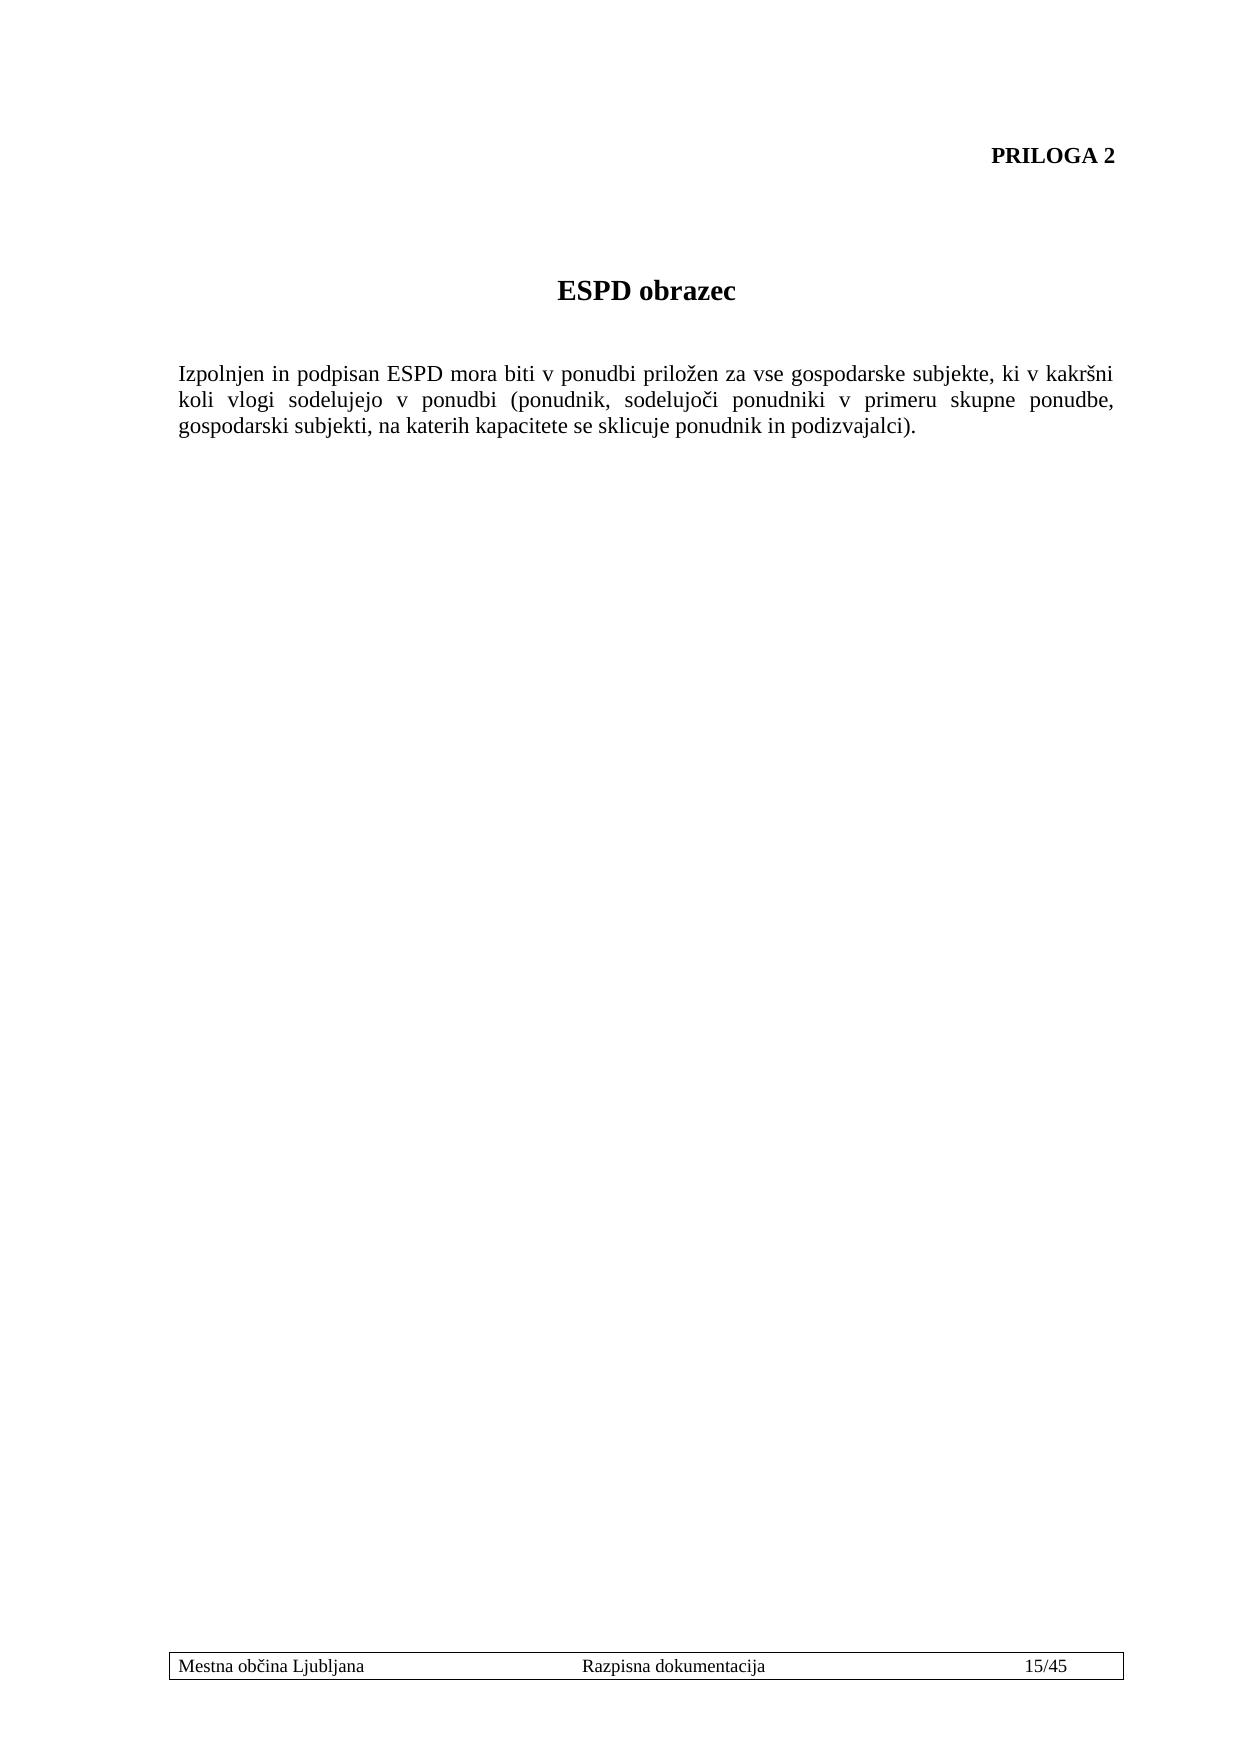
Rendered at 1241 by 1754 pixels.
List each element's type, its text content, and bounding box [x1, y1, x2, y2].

text PRILOGA 2 [178, 142, 1115, 168]
text ESPD obrazec [178, 273, 1115, 307]
text Izpolnjen in podpisan ESPD mora biti v ponudbi priložen za vse gospodarske subjekte, ki v kakršni koli vlogi sodelujejo v ponudbi (ponudnik, sodelujoči ponudniki v primeru skupne ponudbe, gospodarski subjekti, na katerih kapacitete se sklicuje ponudnik in podizvajalci). [178, 360, 1115, 439]
